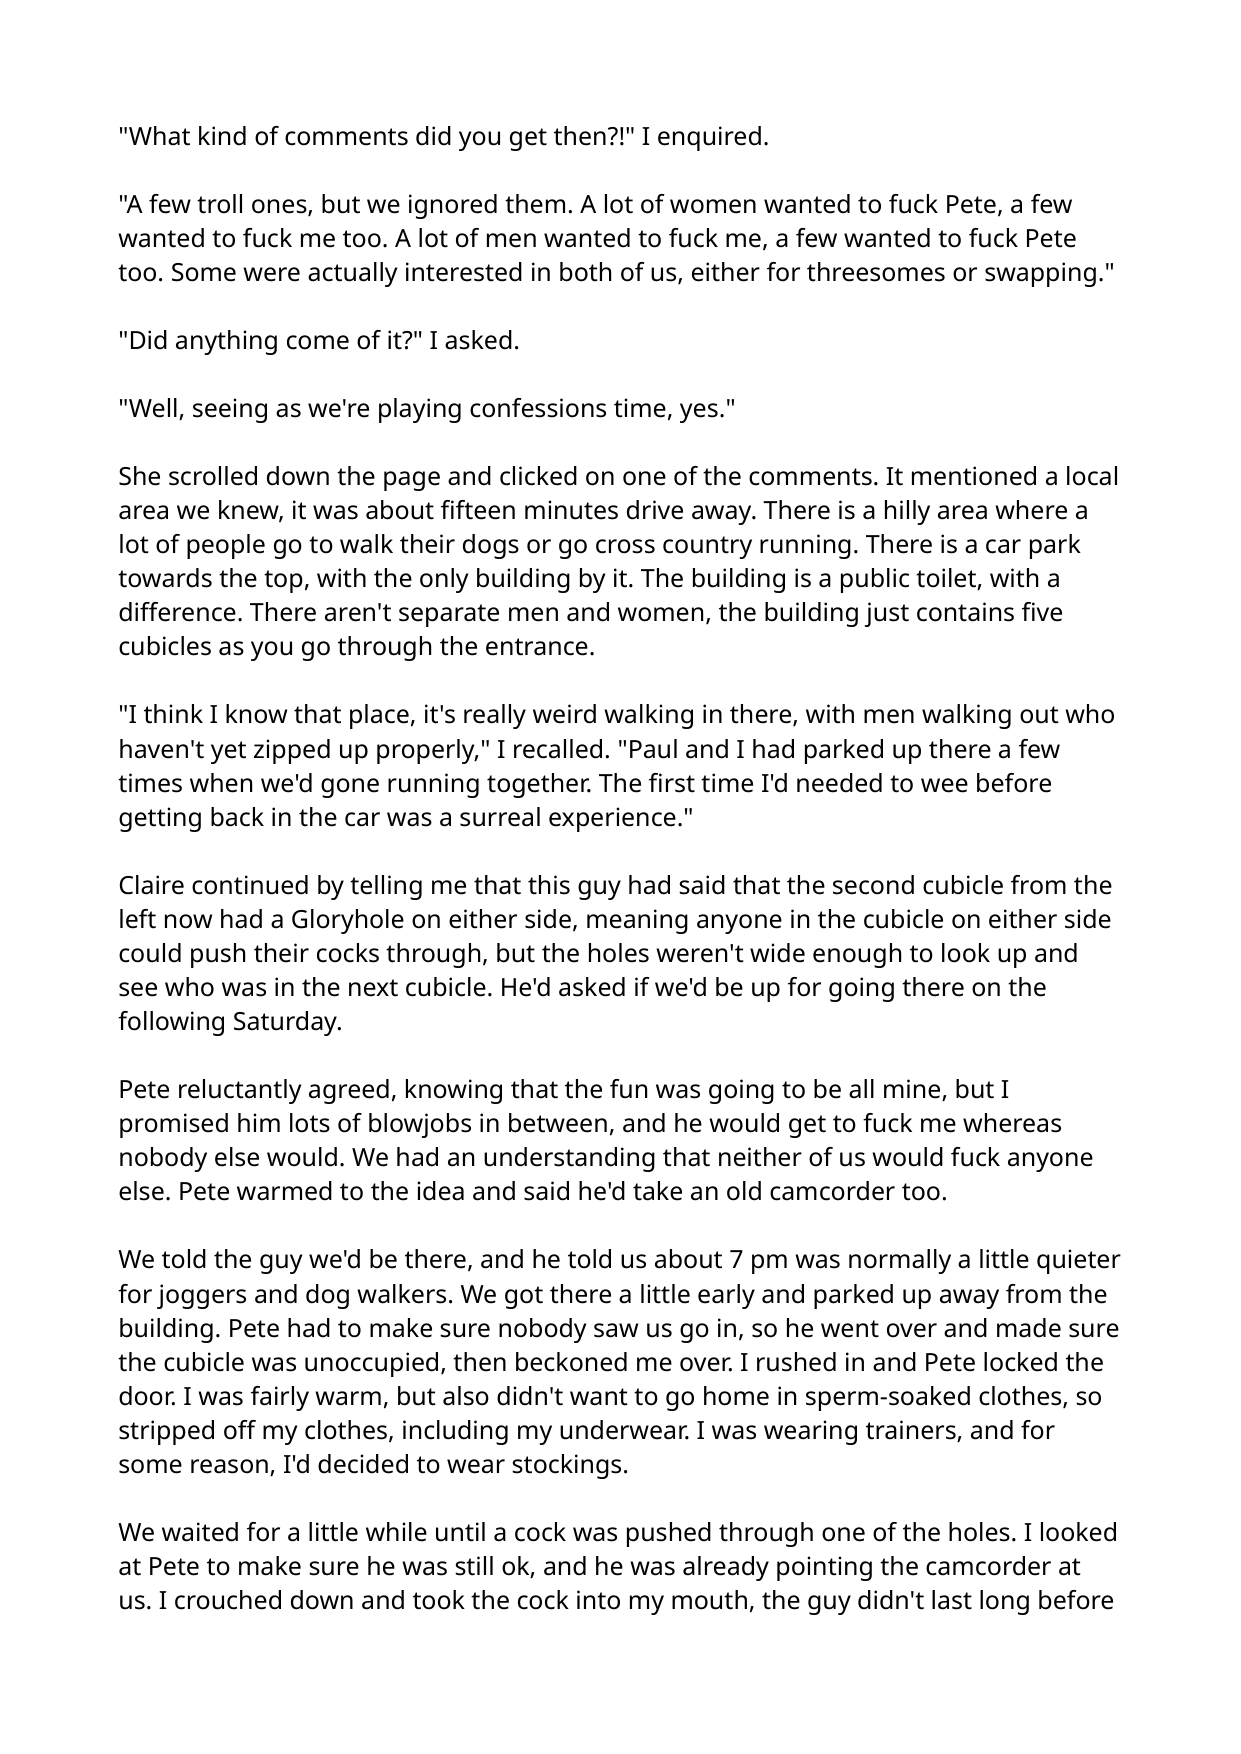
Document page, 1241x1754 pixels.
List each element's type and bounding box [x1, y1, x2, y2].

text [118, 118, 1122, 1617]
